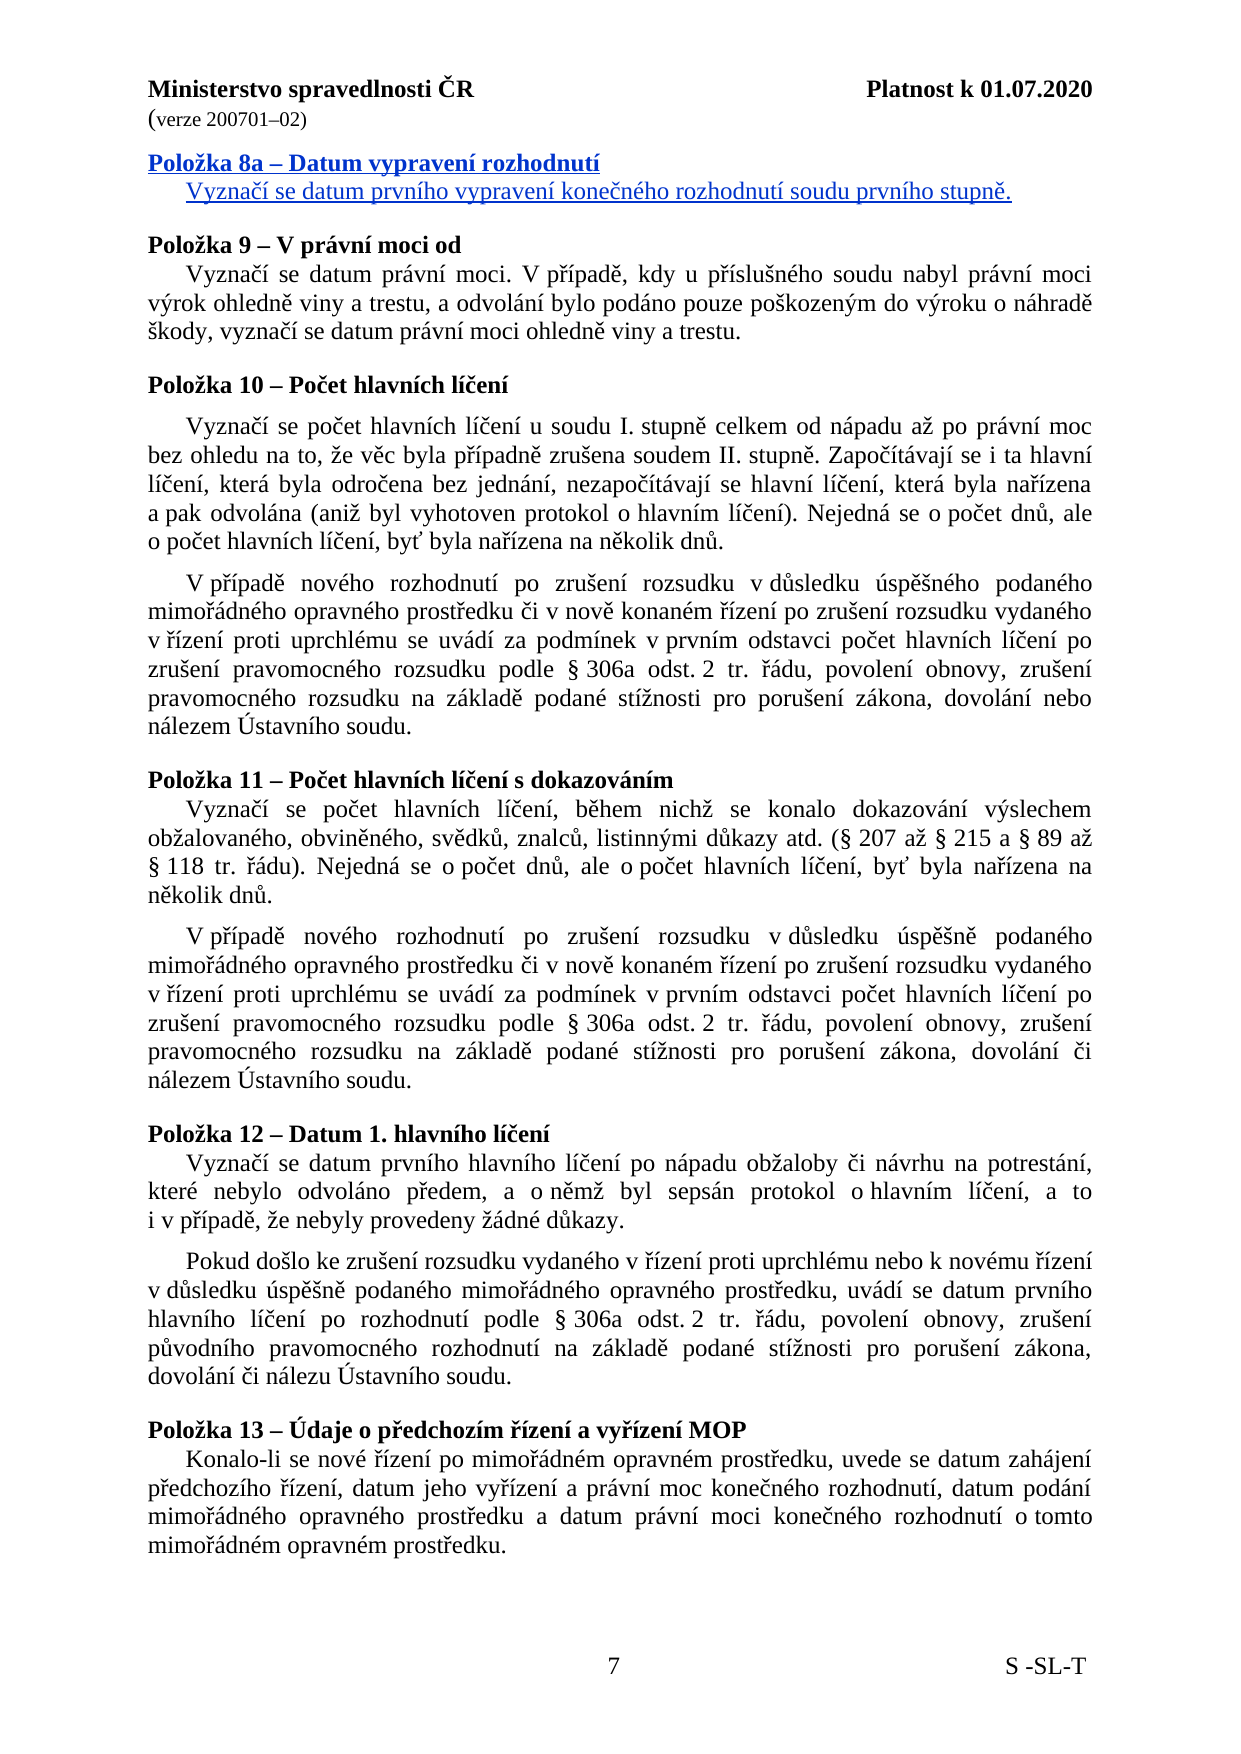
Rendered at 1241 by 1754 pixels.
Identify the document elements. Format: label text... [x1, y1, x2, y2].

text Vyznačí se datum prvního vypravení konečného rozhodnutí soudu prvního stupně. [148, 176, 1092, 205]
text Položka 13 – Údaje o předchozím řízení a vyřízení MOP [148, 1415, 1092, 1444]
text Položka 9 – V právní moci od [148, 230, 1092, 259]
text Konalo-li se nové řízení po mimořádném opravném prostředku, uvede se datum zahájení předchozího řízení, datum jeho vyřízení a právní moc konečného rozhodnutí, datum podání mimořádného opravného prostředku a datum právní moci konečného rozhodnutí o tomto mimořádném opravném prostředku. [148, 1444, 1092, 1559]
text Položka 12 – Datum 1. hlavního líčení [148, 1119, 1092, 1148]
text Vyznačí se datum právní moci. V případě, kdy u příslušného soudu nabyl právní moci výrok ohledně viny a trestu, a odvolání bylo podáno pouze poškozeným do výroku o náhradě škody, vyznačí se datum právní moci ohledně viny a trestu. [148, 259, 1092, 345]
text Položka 8a – Datum vypravení rozhodnutí [148, 148, 1092, 176]
text Pokud došlo ke zrušení rozsudku vydaného v řízení proti uprchlému nebo k novému řízení v důsledku úspěšně podaného mimořádného opravného prostředku, uvádí se datum prvního hlavního líčení po rozhodnutí podle § 306a odst. 2 tr. řádu, povolení obnovy, zrušení původního pravomocného rozhodnutí na základě podané stížnosti pro porušení zákona, dovolání či nálezu Ústavního soudu. [148, 1246, 1092, 1390]
text Položka 10 – Počet hlavních líčení [148, 370, 1092, 399]
text V případě nového rozhodnutí po zrušení rozsudku v důsledku úspěšně podaného mimořádného opravného prostředku či v nově konaném řízení po zrušení rozsudku vydaného v řízení proti uprchlému se uvádí za podmínek v prvním odstavci počet hlavních líčení po zrušení pravomocného rozsudku podle § 306a odst. 2 tr. řádu, povolení obnovy, zrušení pravomocného rozsudku na základě podané stížnosti pro porušení zákona, dovolání či nálezem Ústavního soudu. [148, 921, 1092, 1094]
text V případě nového rozhodnutí po zrušení rozsudku v důsledku úspěšného podaného mimořádného opravného prostředku či v nově konaném řízení po zrušení rozsudku vydaného v řízení proti uprchlému se uvádí za podmínek v prvním odstavci počet hlavních líčení po zrušení pravomocného rozsudku podle § 306a odst. 2 tr. řádu, povolení obnovy, zrušení pravomocného rozsudku na základě podané stížnosti pro porušení zákona, dovolání nebo nálezem Ústavního soudu. [148, 568, 1092, 740]
text Vyznačí se počet hlavních líčení, během nichž se konalo dokazování výslechem obžalovaného, obviněného, svědků, znalců, listinnými důkazy atd. (§ 207 až § 215 a § 89 až § 118 tr. řádu). Nejedná se o počet dnů, ale o počet hlavních líčení, byť byla nařízena na několik dnů. [148, 794, 1092, 909]
text Vyznačí se počet hlavních líčení u soudu I. stupně celkem od nápadu až po právní moc bez ohledu na to, že věc byla případně zrušena soudem II. stupně. Započítávají se i ta hlavní líčení, která byla odročena bez jednání, nezapočítávají se hlavní líčení, která byla nařízena a pak odvolána (aniž byl vyhotoven protokol o hlavním líčení). Nejedná se o počet dnů, ale o počet hlavních líčení, byť byla nařízena na několik dnů. [148, 411, 1092, 555]
text Vyznačí se datum prvního hlavního líčení po nápadu obžaloby či návrhu na potrestání, které nebylo odvoláno předem, a o němž byl sepsán protokol o hlavním líčení, a to i v případě, že nebyly provedeny žádné důkazy. [148, 1148, 1092, 1234]
text Položka 11 – Počet hlavních líčení s dokazováním [148, 765, 1092, 794]
